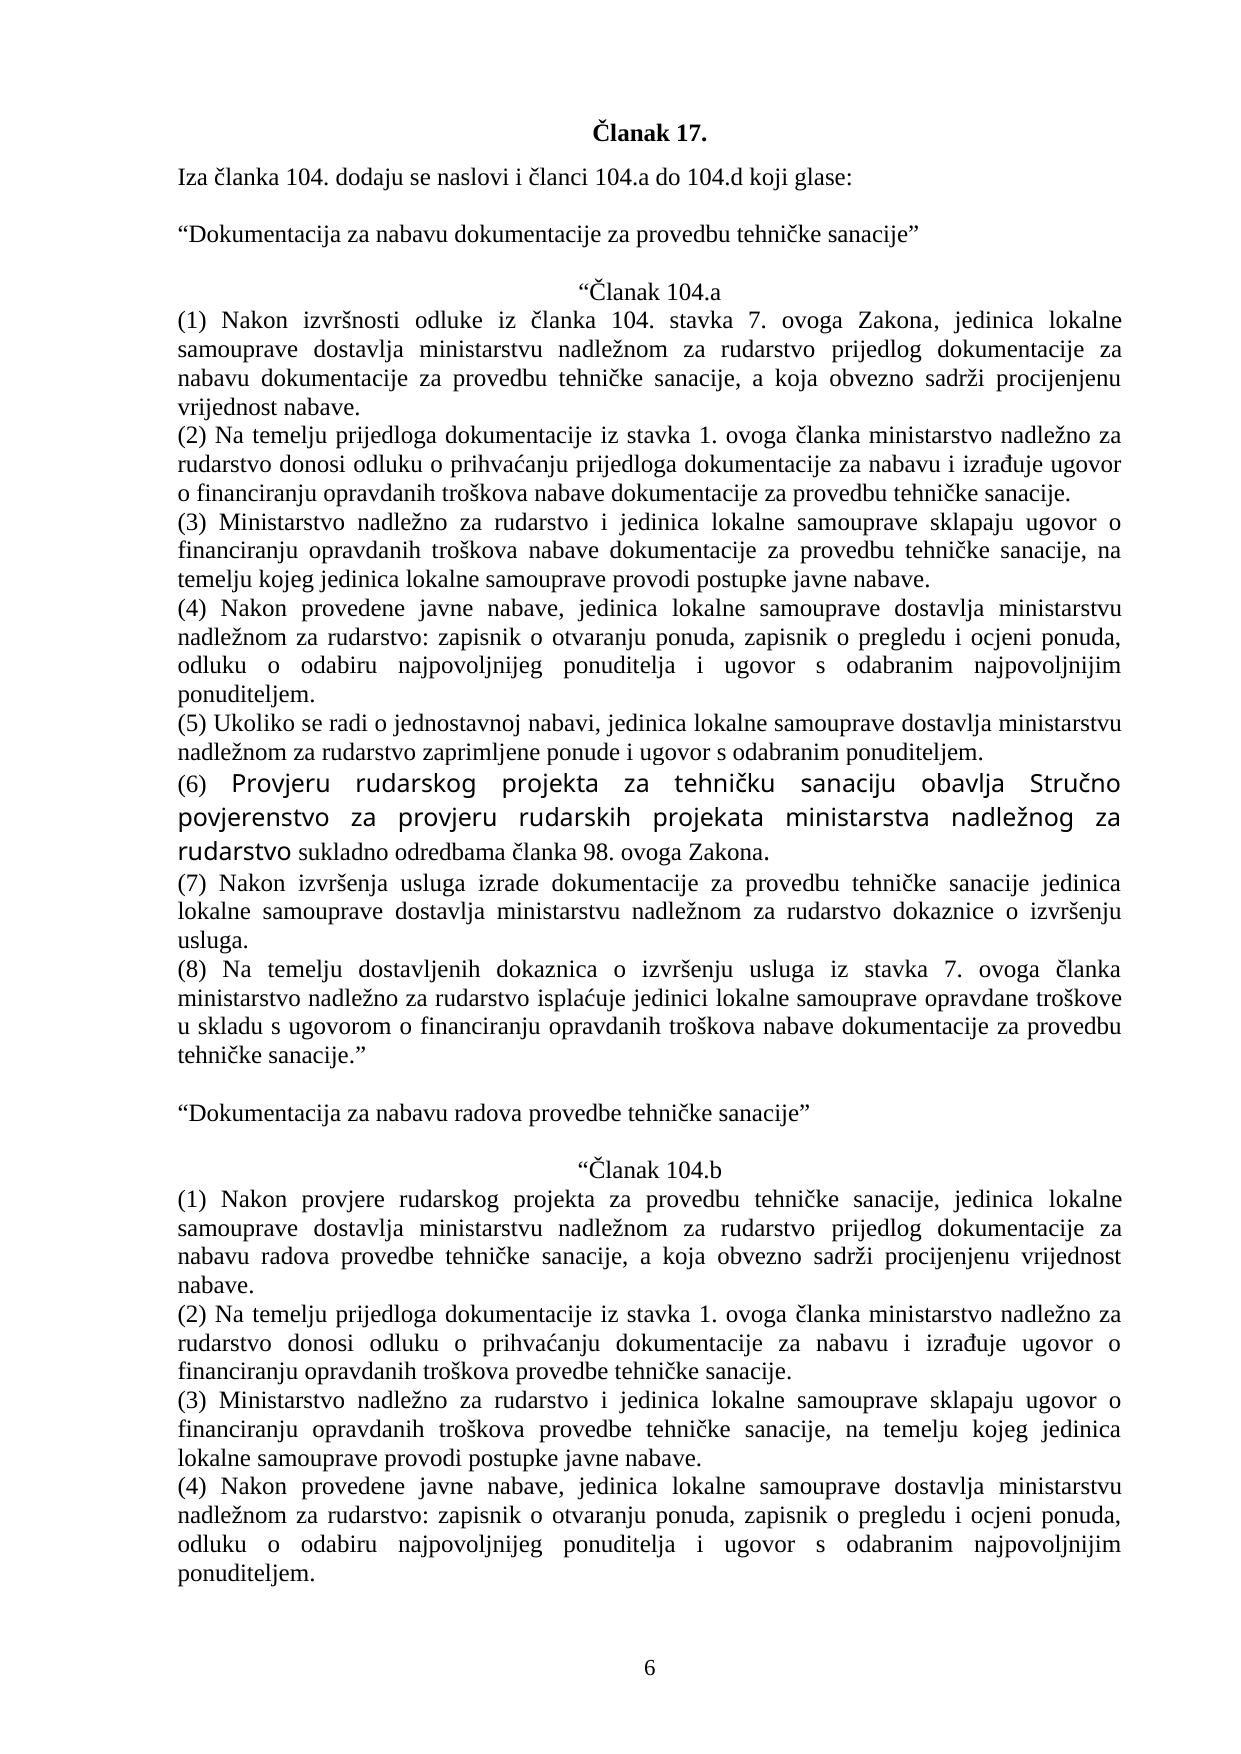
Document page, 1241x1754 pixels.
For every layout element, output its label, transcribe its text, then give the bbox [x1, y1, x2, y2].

text Iza članka 104. dodaju se naslovi i članci 104.a do 104.d koji glase: [177, 162, 1122, 190]
text (2) Na temelju prijedloga dokumentacije iz stavka 1. ovoga članka ministarstvo nadležno za rudarstvo donosi odluku o prihvaćanju prijedloga dokumentacije za nabavu i izrađuje ugovor o financiranju opravdanih troškova nabave dokumentacije za provedbu tehničke sanacije. [177, 420, 1122, 507]
text “Članak 104.a [177, 277, 1122, 305]
text (4) Nakon provedene javne nabave, jedinica lokalne samouprave dostavlja ministarstvu nadležnom za rudarstvo: zapisnik o otvaranju ponuda, zapisnik o pregledu i ocjeni ponuda, odluku o odabiru najpovoljnijeg ponuditelja i ugovor s odabranim najpovoljnijim ponuditeljem. [177, 1471, 1122, 1586]
text (6) Provjeru rudarskog projekta za tehničku sanaciju obavlja Stručno povjerenstvo za provjeru rudarskih projekata ministarstva nadležnog za rudarstvo sukladno odredbama članka 98. ovoga Zakona. [177, 765, 1122, 800]
text (4) Nakon provedene javne nabave, jedinica lokalne samouprave dostavlja ministarstvu nadležnom za rudarstvo: zapisnik o otvaranju ponuda, zapisnik o pregledu i ocjeni ponuda, odluku o odabiru najpovoljnijeg ponuditelja i ugovor s odabranim najpovoljnijim ponuditeljem. [177, 593, 1122, 708]
text (8) Na temelju dostavljenih dokaznica o izvršenju usluga iz stavka 7. ovoga članka ministarstvo nadležno za rudarstvo isplaćuje jedinici lokalne samouprave opravdane troškove u skladu s ugovorom o financiranju opravdanih troškova nabave dokumentacije za provedbu tehničke sanacije.” [177, 954, 1122, 1069]
text (1) Nakon izvršnosti odluke iz članka 104. stavka 7. ovoga Zakona, jedinica lokalne samouprave dostavlja ministarstvu nadležnom za rudarstvo prijedlog dokumentacije za nabavu dokumentacije za provedbu tehničke sanacije, a koja obvezno sadrži procijenjenu vrijednost nabave. [177, 305, 1122, 420]
text (2) Na temelju prijedloga dokumentacije iz stavka 1. ovoga članka ministarstvo nadležno za rudarstvo donosi odluku o prihvaćanju dokumentacije za nabavu i izrađuje ugovor o financiranju opravdanih troškova provedbe tehničke sanacije. [177, 1299, 1122, 1385]
text (5) Ukoliko se radi o jednostavnoj nabavi, jedinica lokalne samouprave dostavlja ministarstvu nadležnom za rudarstvo zaprimljene ponude i ugovor s odabranim ponuditeljem. [177, 708, 1122, 765]
text (6) Provjeru rudarskog projekta za tehničku sanaciju obavlja Stručno povjerenstvo za provjeru rudarskih projekata ministarstva nadležnog za rudarstvo sukladno odredbama članka 98. ovoga Zakona. [177, 833, 1122, 868]
text “Dokumentacija za nabavu dokumentacije za provedbu tehničke sanacije” [177, 219, 1122, 248]
text “Dokumentacija za nabavu radova provedbe tehničke sanacije” [177, 1098, 1122, 1126]
text Članak 17. [177, 118, 1122, 147]
text (3) Ministarstvo nadležno za rudarstvo i jedinica lokalne samouprave sklapaju ugovor o financiranju opravdanih troškova nabave dokumentacije za provedbu tehničke sanacije, na temelju kojeg jedinica lokalne samouprave provodi postupke javne nabave. [177, 507, 1122, 593]
text (7) Nakon izvršenja usluga izrade dokumentacije za provedbu tehničke sanacije jedinica lokalne samouprave dostavlja ministarstvu nadležnom za rudarstvo dokaznice o izvršenju usluga. [177, 868, 1122, 954]
text “Članak 104.b [177, 1155, 1122, 1184]
text (3) Ministarstvo nadležno za rudarstvo i jedinica lokalne samouprave sklapaju ugovor o financiranju opravdanih troškova provedbe tehničke sanacije, na temelju kojeg jedinica lokalne samouprave provodi postupke javne nabave. [177, 1385, 1122, 1471]
text (1) Nakon provjere rudarskog projekta za provedbu tehničke sanacije, jedinica lokalne samouprave dostavlja ministarstvu nadležnom za rudarstvo prijedlog dokumentacije za nabavu radova provedbe tehničke sanacije, a koja obvezno sadrži procijenjenu vrijednost nabave. [177, 1184, 1122, 1299]
